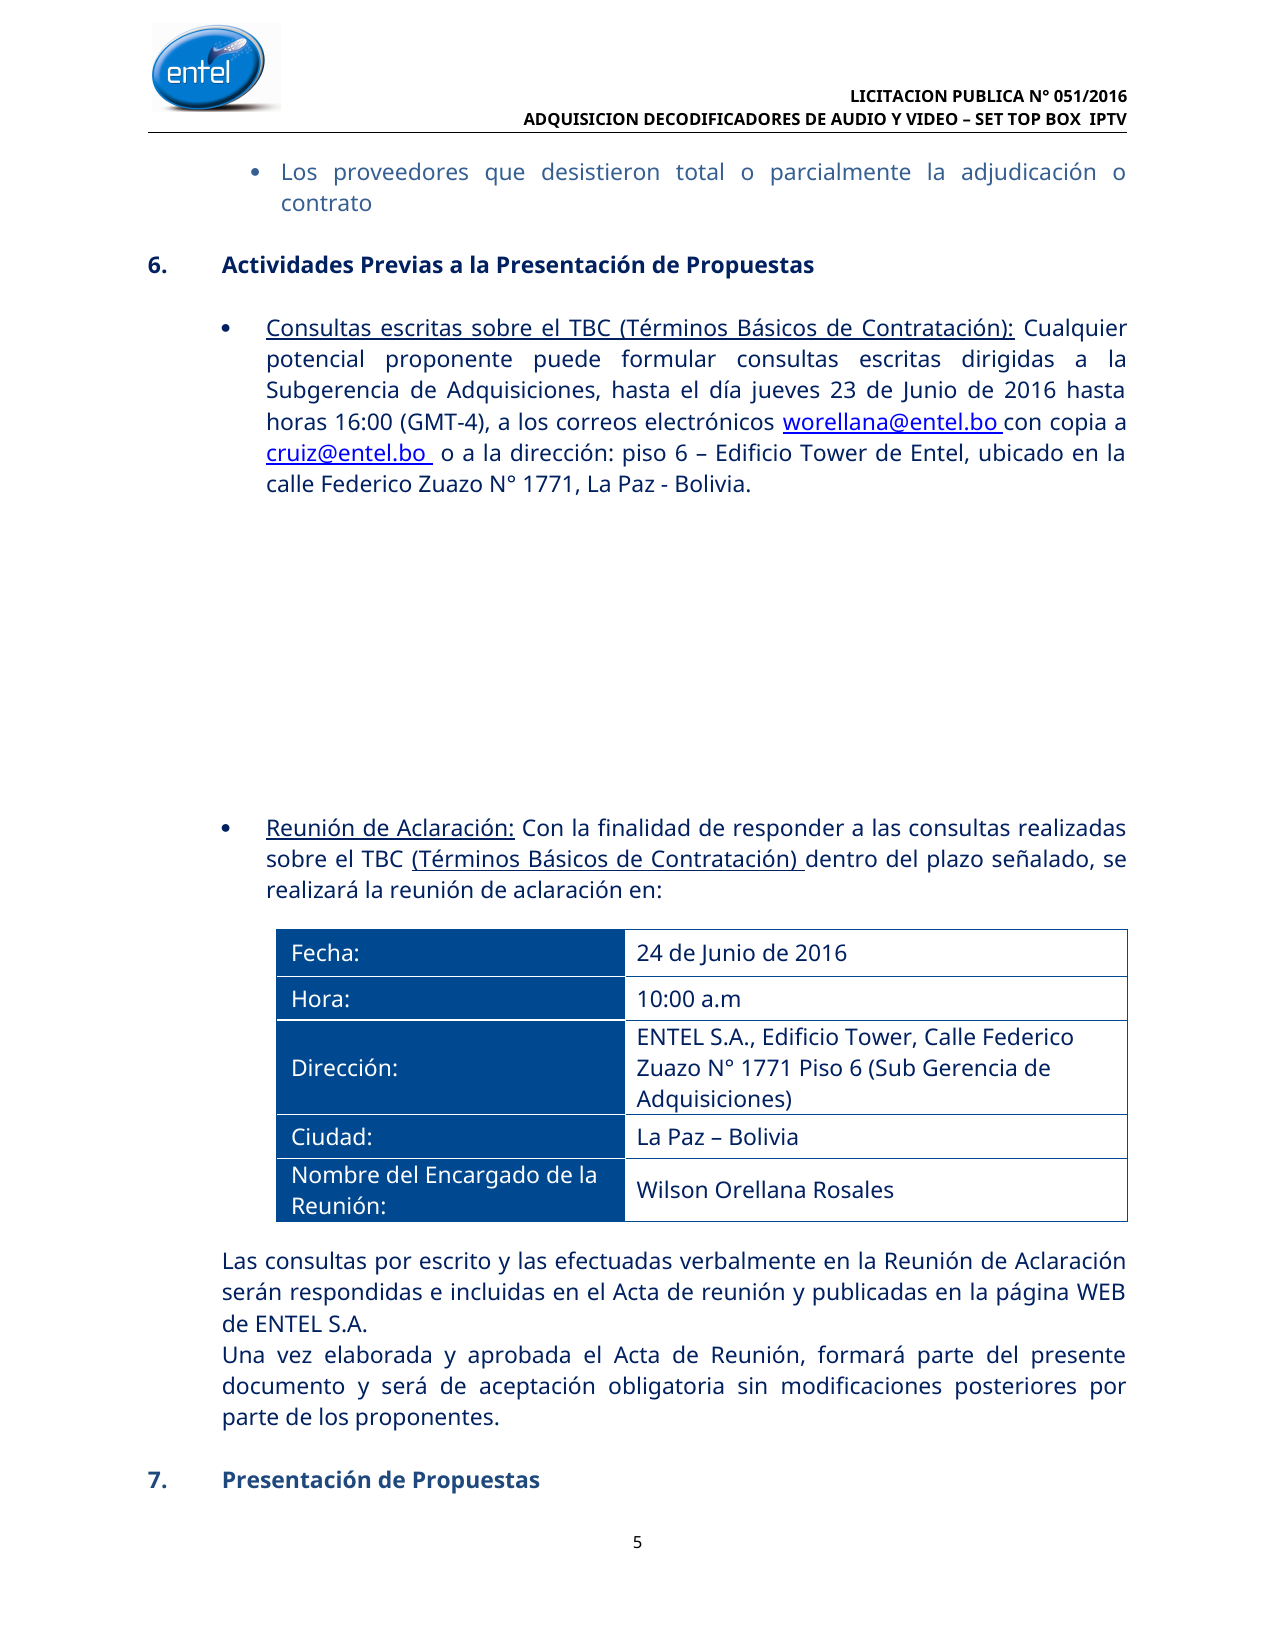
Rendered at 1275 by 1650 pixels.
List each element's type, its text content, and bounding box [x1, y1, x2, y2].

table_cell Ciudad: [277, 1115, 625, 1158]
list Una vez elaborada y aprobada el Acta de Reunión, formará parte del presente documento y será de aceptación obligatoria sin modificaciones posteriores por parte de los proponentes. [222, 1339, 1127, 1432]
list Presentación de Propuestas [148, 1464, 1127, 1495]
table_header 24 de Junio de 2016 [626, 930, 1127, 976]
picture [151, 23, 282, 112]
list Las consultas por escrito y las efectuadas verbalmente en la Reunión de Aclaración serán respondidas e incluidas en el Acta de reunión y publicadas en la página WEB de ENTEL S.A. [222, 1245, 1127, 1339]
table_cell La Paz – Bolivia [626, 1115, 1127, 1158]
table_cell Dirección: [277, 1021, 625, 1114]
table_cell Hora: [277, 977, 625, 1019]
table_cell Nombre del Encargado de la Reunión: [277, 1159, 625, 1221]
list Reunión de Aclaración: Con la finalidad de responder a las consultas realizadas sobre el TBC (Términos Básicos de Contratación) dentro del plazo señalado, se realizará la reunión de aclaración en: [222, 812, 1127, 906]
list Actividades Previas a la Presentación de Propuestas [148, 249, 1127, 281]
list Los proveedores que desistieron total o parcialmente la adjudicación o contrato [251, 156, 1127, 218]
table_header Fecha: [277, 930, 625, 976]
table_cell ENTEL S.A., Edificio Tower, Calle Federico Zuazo N° 1771 Piso 6 (Sub Gerencia de Adquisiciones) [626, 1021, 1127, 1114]
table_cell Wilson Orellana Rosales [626, 1159, 1127, 1221]
table_cell 10:00 a.m [626, 977, 1127, 1019]
list Consultas escritas sobre el TBC (Términos Básicos de Contratación): Cualquier potencial proponente puede formular consultas escritas dirigidas a la Subgerencia de Adquisiciones, hasta el día jueves 23 de Junio de 2016 hasta horas 16:00 (GMT-4), a los correos electrónicos worellana@entel.bo con copia a cruiz@entel.bo o a la dirección: piso 6 – Edificio Tower de Entel, ubicado en la calle Federico Zuazo N° 1771, La Paz - Bolivia. [222, 312, 1127, 499]
